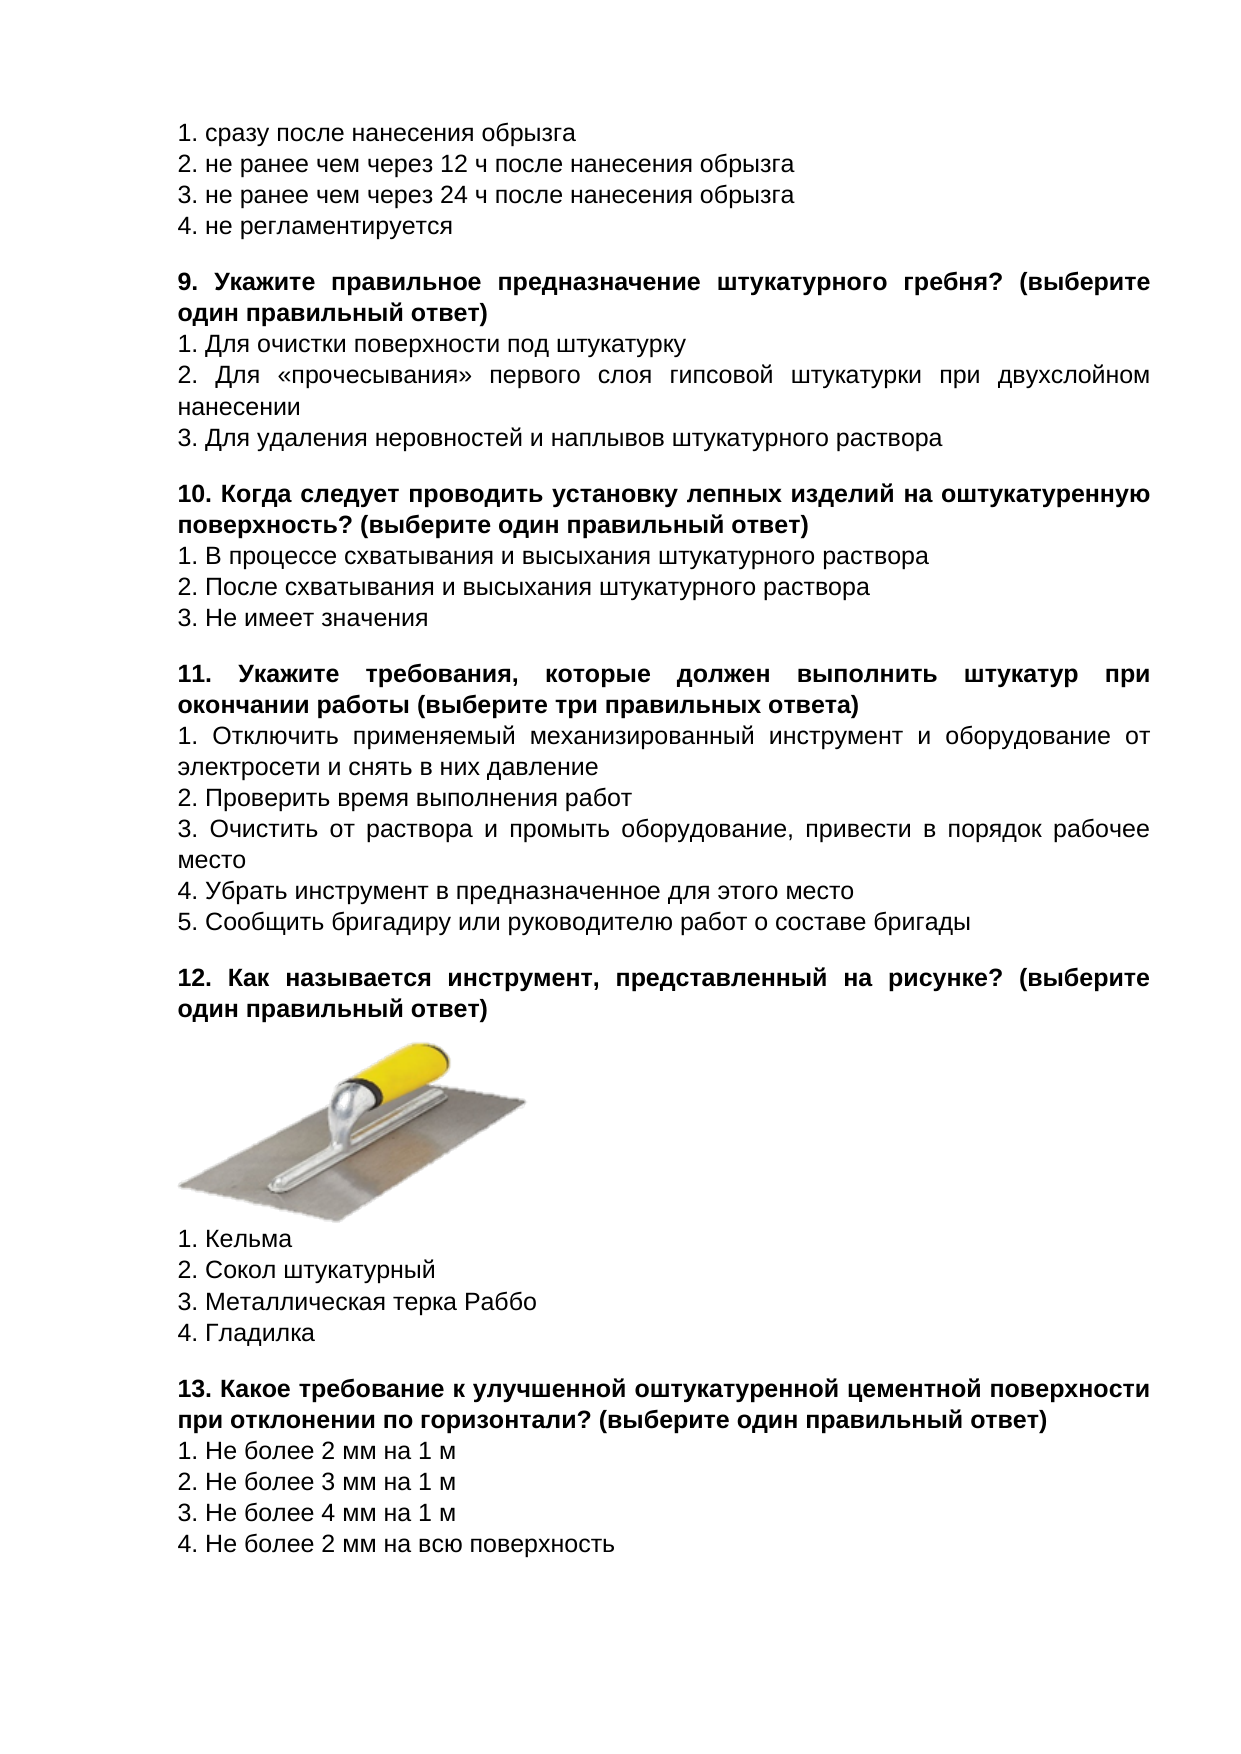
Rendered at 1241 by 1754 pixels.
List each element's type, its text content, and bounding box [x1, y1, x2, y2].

text 4. Гладилка [177, 1318, 1152, 1346]
text 3. Не более 4 мм на 1 м [177, 1498, 1152, 1527]
text 3. Металлическая терка Раббо [177, 1287, 1152, 1315]
text 4. Не более 2 мм на всю поверхность [177, 1529, 1152, 1558]
text 1. Кельма [177, 1224, 1152, 1253]
text 2. После схватывания и высыхания штукатурного раствора [177, 572, 1152, 600]
text 12. Как называется инструмент, представленный на рисунке? (выберите один правильный ответ) [177, 963, 1152, 1023]
text 13. Какое требование к улучшенной оштукатуренной цементной поверхности при отклонении по горизонтали? (выберите один правильный ответ) [177, 1374, 1152, 1433]
text 10. Когда следует проводить установку лепных изделий на оштукатуренную поверхность? (выберите один правильный ответ) [177, 478, 1152, 538]
text 1. В процессе схватывания и высыхания штукатурного раствора [177, 541, 1152, 569]
text 1. Отключить применяемый механизированный инструмент и оборудование от электросети и снять в них давление [177, 721, 1152, 781]
text 5. Сообщить бригадиру или руководителю работ о составе бригады [177, 907, 1152, 936]
text 2. Не более 3 мм на 1 м [177, 1467, 1152, 1496]
text 9. Укажите правильное предназначение штукатурного гребня? (выберите один правильный ответ) [177, 267, 1152, 327]
text 11. Укажите требования, которые должен выполнить штукатур при окончании работы (выберите три правильных ответа) [177, 659, 1152, 718]
text 3. не ранее чем через 24 ч после нанесения обрызга [177, 180, 1152, 209]
text 4. не регламентируется [177, 211, 1152, 240]
picture [177, 1025, 529, 1223]
text 1. Не более 2 мм на 1 м [177, 1436, 1152, 1464]
text 1. Для очистки поверхности под штукатурку [177, 329, 1152, 358]
text 2. Сокол штукатурный [177, 1256, 1152, 1284]
text 2. Проверить время выполнения работ [177, 783, 1152, 812]
text 4. Убрать инструмент в предназначенное для этого место [177, 876, 1152, 905]
text 1. сразу после нанесения обрызга [177, 118, 1152, 147]
text 3. Не имеет значения [177, 603, 1152, 631]
text 2. Для «прочесывания» первого слоя гипсовой штукатурки при двухслойном нанесении [177, 360, 1152, 420]
text 3. Очистить от раствора и промыть оборудование, привести в порядок рабочее место [177, 814, 1152, 874]
text 2. не ранее чем через 12 ч после нанесения обрызга [177, 149, 1152, 178]
text 3. Для удаления неровностей и наплывов штукатурного раствора [177, 422, 1152, 451]
